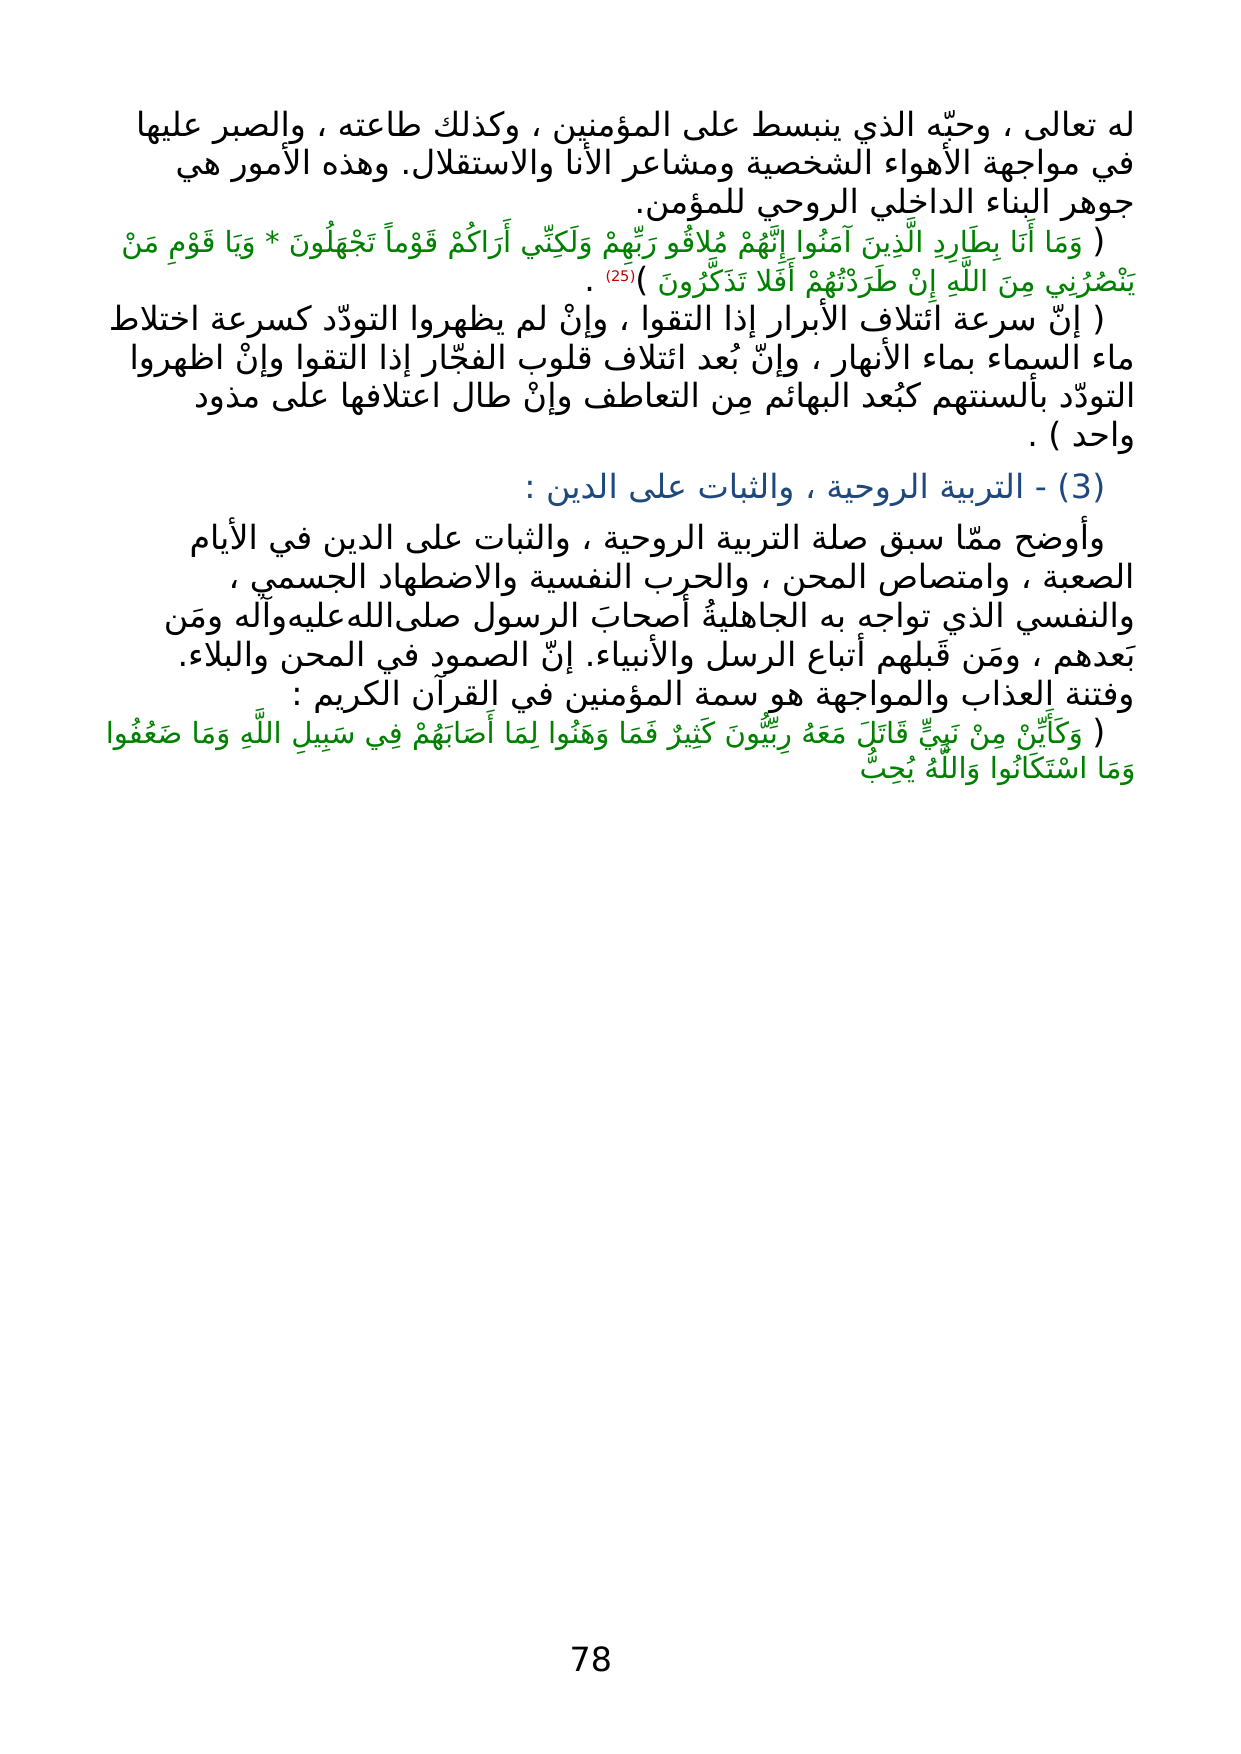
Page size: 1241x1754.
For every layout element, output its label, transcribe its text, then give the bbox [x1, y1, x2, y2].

subtitle (3) - التربية الروحية ، والثبات على الدين : [105, 467, 1135, 506]
text ( وَمَا أَنَا بِطَارِدِ الَّذِينَ آمَنُوا إِنَّهُمْ مُلاقُو رَبِّهِمْ وَلَكِنِّي أَرَاكُمْ قَوْماً تَجْهَلُونَ * وَيَا قَوْمِ مَنْ يَنْصُرُنِي مِنَ اللَّهِ إِنْ طَرَدْتُهُمْ أَفَلا تَذَكَّرُونَ )(25) . [105, 222, 1135, 299]
text ( وَكَأَيِّنْ مِنْ نَبِيٍّ قَاتَلَ مَعَهُ رِبِّيُّونَ كَثِيرٌ فَمَا وَهَنُوا لِمَا أَصَابَهُمْ فِي سَبِيلِ اللَّهِ وَمَا ضَعُفُوا وَمَا اسْتَكَانُوا وَاللَّهُ يُحِبُّ [105, 713, 1135, 786]
text له تعالى ، وحبّه الذي ينبسط على المؤمنين ، وكذلك طاعته ، والصبر عليها في مواجهة الأهواء الشخصية ومشاعر الأنا والاستقلال. وهذه الأمور هي جوهر البناء الداخلي الروحي للمؤمن. [105, 105, 1135, 222]
text وأوضح ممّا سبق صلة التربية الروحية ، والثبات على الدين في الأيام الصعبة ، وامتصاص المحن ، والحرب النفسية والاضطهاد الجسمي ، والنفسي الذي تواجه به الجاهليةُ أصحابَ الرسول صلى‌الله‌عليه‌وآله ومَن بَعدهم ، ومَن قَبلهم أتباع الرسل والأنبياء. إنّ الصمود في المحن والبلاء. وفتنة العذاب والمواجهة هو سمة المؤمنين في القرآن الكريم : [105, 518, 1135, 713]
text ( إنّ سرعة ائتلاف الأبرار إذا التقوا ، وإنْ لم يظهروا التودّد كسرعة اختلاط ماء السماء بماء الأنهار ، وإنّ بُعد ائتلاف قلوب الفجّار إذا التقوا وإنْ اظهروا التودّد بألسنتهم كبُعد البهائم مِن التعاطف وإنْ طال اعتلافها على مذود واحد ) . [105, 299, 1135, 455]
